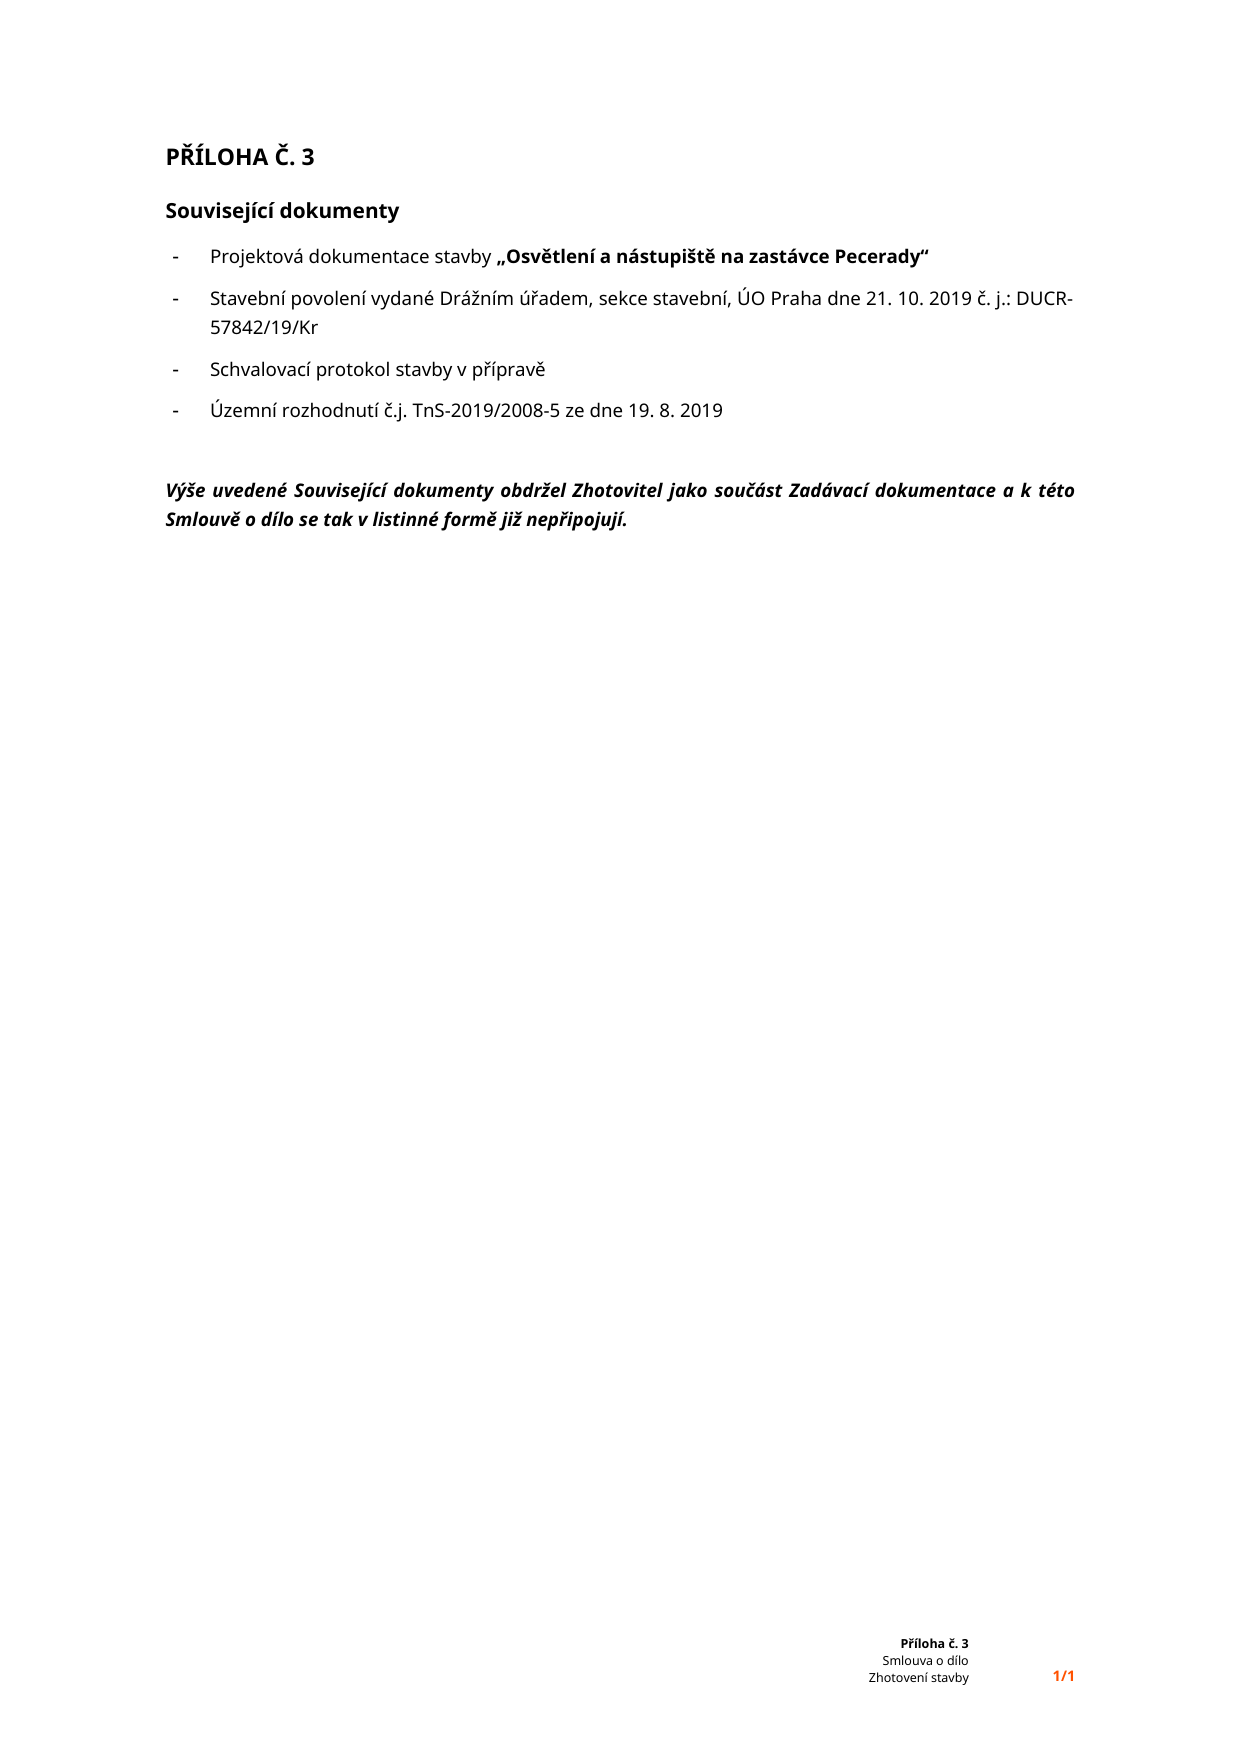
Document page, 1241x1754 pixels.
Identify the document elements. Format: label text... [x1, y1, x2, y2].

text Příloha č. 3 [165, 141, 1075, 173]
list Územní rozhodnutí č.j. TnS-2019/2008-5 ze dne 19. 8. 2019 [172, 394, 1075, 424]
list Stavební povolení vydané Drážním úřadem, sekce stavební, ÚO Praha dne 21. 10. 2019 č. j.: DUCR-57842/19/Kr [172, 282, 1075, 340]
list Schvalovací protokol stavby v přípravě [172, 353, 1075, 382]
text Související dokumenty [165, 197, 1075, 225]
list Projektová dokumentace stavby „Osvětlení a nástupiště na zastávce Pecerady“ [172, 240, 1075, 269]
text Výše uvedené Související dokumenty obdržel Zhotovitel jako součást Zadávací dokumentace a k této Smlouvě o dílo se tak v listinné formě již nepřipojují. [165, 478, 1075, 531]
